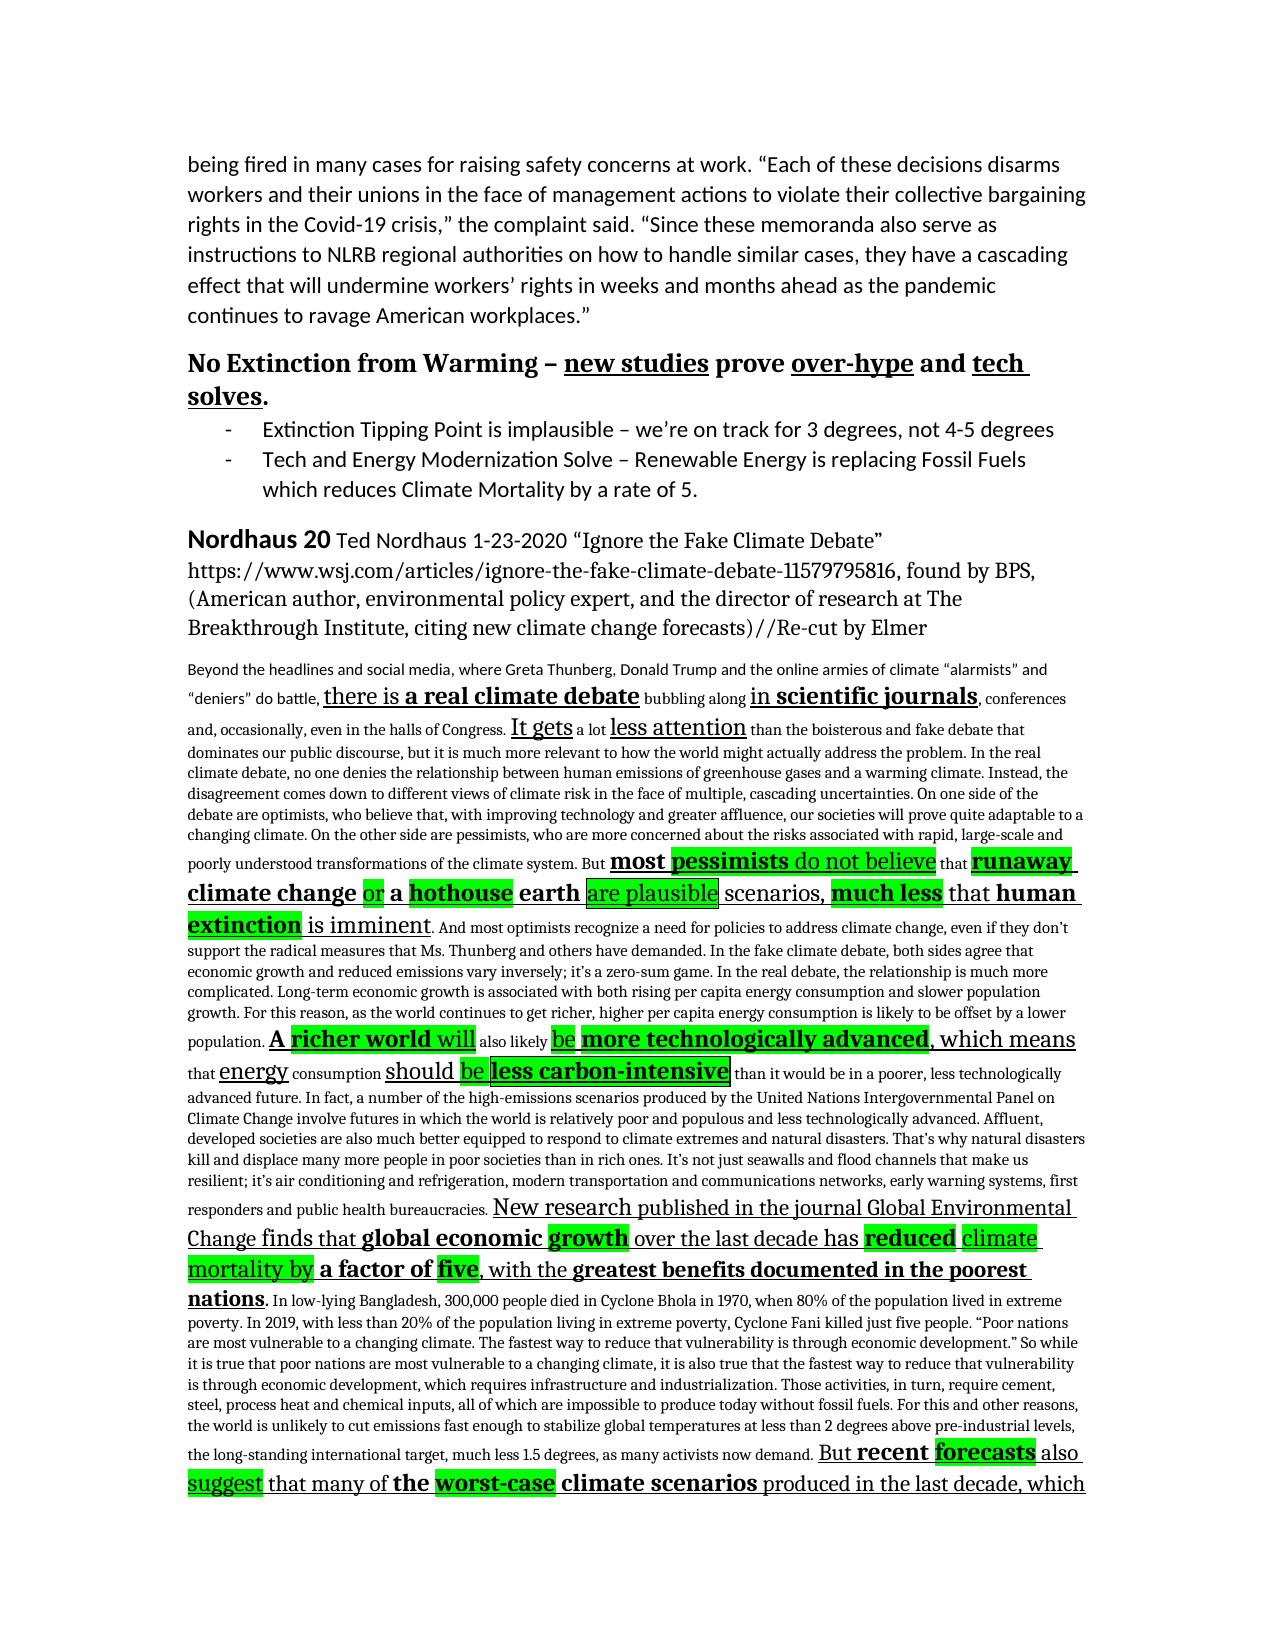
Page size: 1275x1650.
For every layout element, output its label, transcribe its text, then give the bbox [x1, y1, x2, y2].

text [187, 659, 1087, 1497]
text Nordhaus 20 Ted Nordhaus 1-23-2020 “Ignore the Fake Climate Debate” https://www.wsj.com/articles/ignore-the-fake-climate-debate-11579795816, found by BPS, (American author, environmental policy expert, and the director of research at The Breakthrough Institute, citing new climate change forecasts)//Re-cut by Elmer [187, 522, 1087, 641]
list Tech and Energy Modernization Solve – Renewable Energy is replacing Fossil Fuels which reduces Climate Mortality by a rate of 5. [225, 445, 1087, 503]
list Extinction Tipping Point is implausible – we’re on track for 3 degrees, not 4-5 degrees [225, 415, 1087, 443]
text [187, 150, 1087, 329]
subtitle No Extinction from Warming – new studies prove over-hype and tech solves. [187, 348, 1087, 413]
